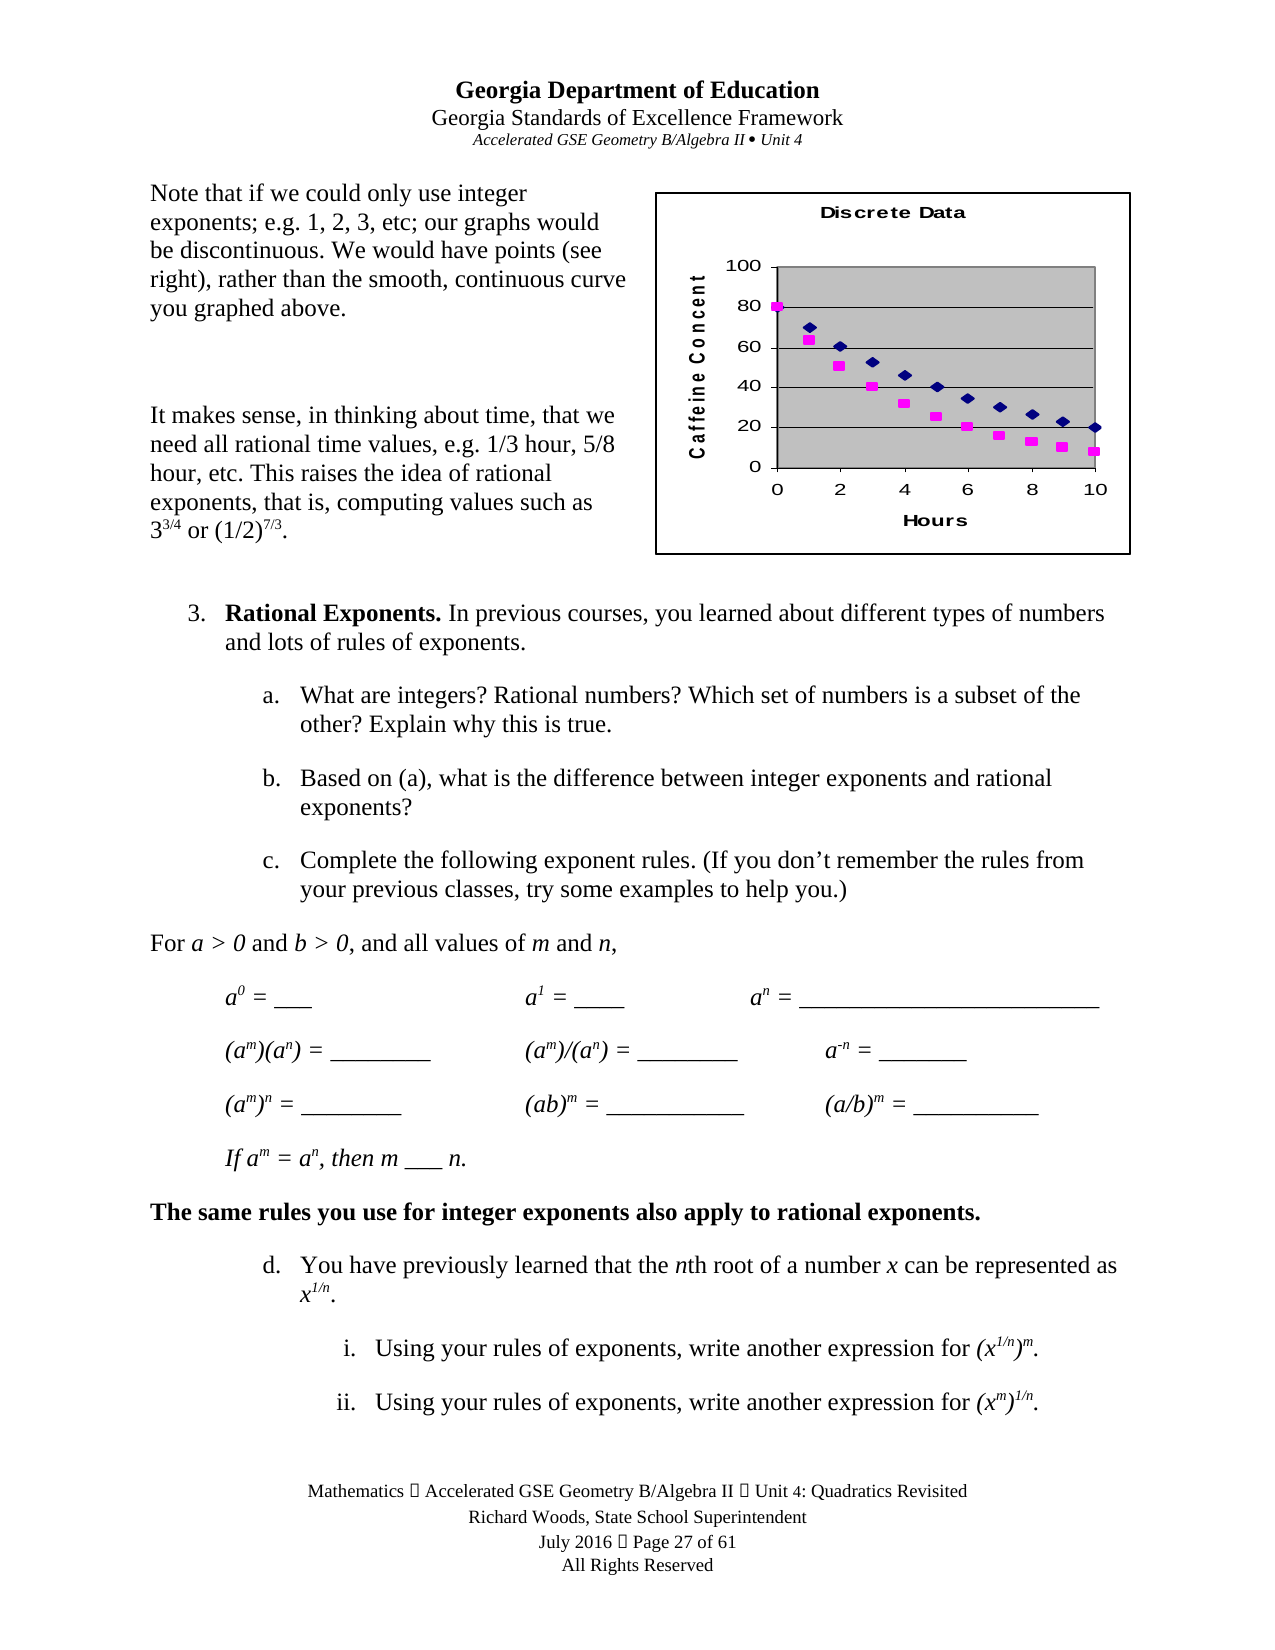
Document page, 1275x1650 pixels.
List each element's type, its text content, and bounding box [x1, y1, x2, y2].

list Rational Exponents. In previous courses, you learned about different types of numbers and lots of rules of exponents. [187, 598, 1125, 656]
text If am = an, then m ___ n. [150, 1143, 1125, 1172]
text For a > 0 and b > 0, and all values of m and n, [150, 928, 1125, 957]
text It makes sense, in thinking about time, that we need all rational time values, e.g. 1/3 hour, 5/8 hour, etc. This raises the idea of rational exponents, that is, computing values such as 33/4 or (1/2)7/3. [150, 401, 655, 544]
list Using your rules of exponents, write another expression for (x1/n)m. [356, 1333, 1125, 1362]
list Based on (a), what is the difference between integer exponents and rational exponents? [262, 763, 1125, 821]
list You have previously learned that the nth root of a number x can be represented as x1/n. [262, 1251, 1125, 1308]
text (am)(an) = ________ (am)/(an) = ________ a-n = _______ [225, 1036, 1125, 1064]
text Note that if we could only use integer exponents; e.g. 1, 2, 3, etc; our graphs would be discontinuous. We would have points (see right), rather than the smooth, continuous curve you graphed above. [150, 178, 1125, 322]
text The same rules you use for integer exponents also apply to rational exponents. [150, 1197, 1125, 1226]
text (am)n = ________ (ab)m = ___________ (a/b)m = __________ [150, 1089, 1125, 1118]
list What are integers? Rational numbers? Which set of numbers is a subset of the other? Explain why this is true. [262, 681, 1125, 738]
text a0 = ___ a1 = ____ an = ________________________ [225, 982, 1125, 1011]
list Using your rules of exponents, write another expression for (xm)1/n. [356, 1387, 1125, 1416]
list Complete the following exponent rules. (If you don’t remember the rules from your previous classes, try some examples to help you.) [262, 846, 1125, 903]
